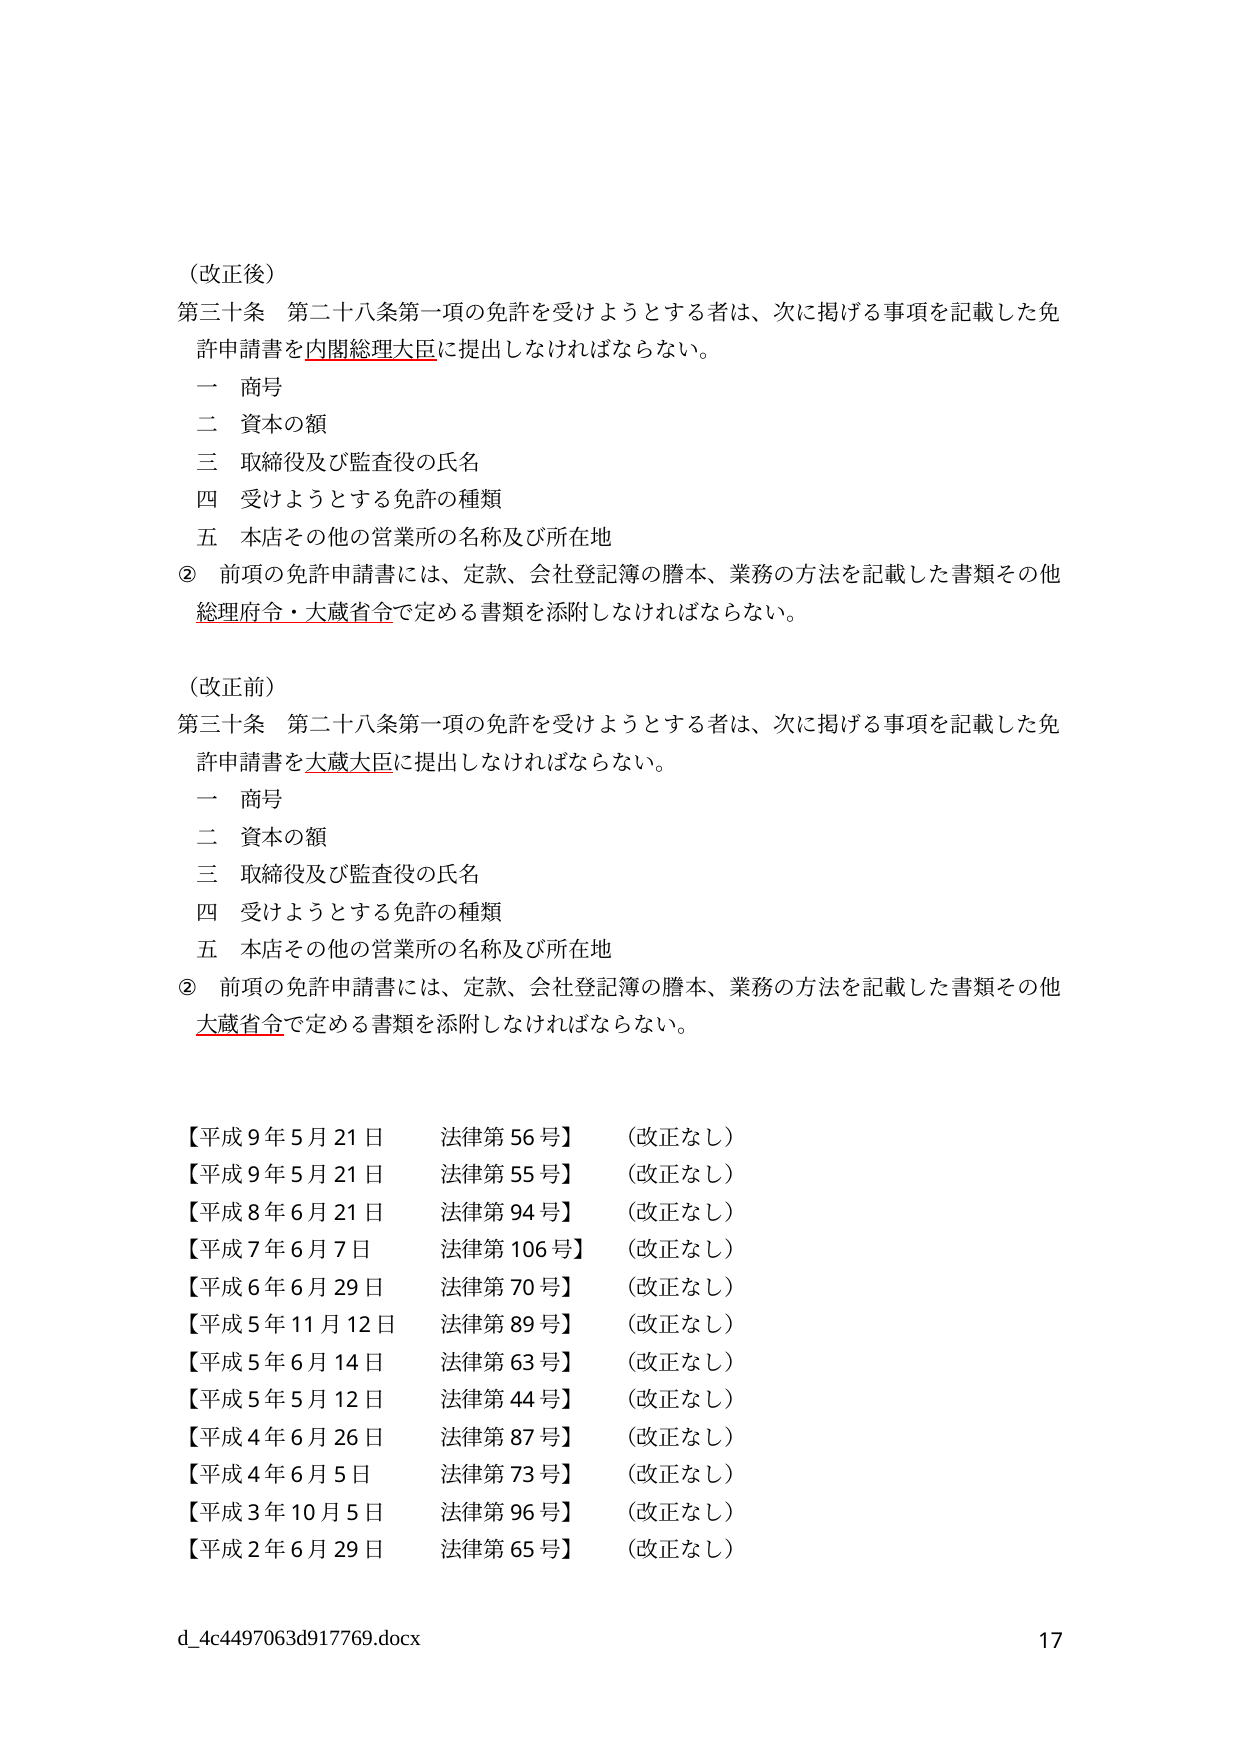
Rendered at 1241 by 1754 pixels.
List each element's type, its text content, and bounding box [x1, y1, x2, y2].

text 四 受けようとする免許の種類 [196, 892, 1063, 929]
text 五 本店その他の営業所の名称及び所在地 [196, 929, 1063, 967]
text 【平成4年6月5日 法律第73号】 （改正なし） [177, 1454, 1063, 1492]
text 【平成5年6月14日 法律第63号】 （改正なし） [177, 1342, 1063, 1379]
text ② 前項の免許申請書には、定款、会社登記簿の謄本、業務の方法を記載した書類その他大蔵省令で定める書類を添附しなければならない。 [177, 967, 1063, 1042]
text 一 商号 [196, 779, 1063, 817]
text 【平成6年6月29日 法律第70号】 （改正なし） [177, 1267, 1063, 1304]
text 【平成4年6月26日 法律第87号】 （改正なし） [177, 1417, 1063, 1454]
text 二 資本の額 [196, 817, 1063, 854]
text 【平成2年6月29日 法律第65号】 （改正なし） [177, 1529, 1063, 1567]
text 第三十条 第二十八条第一項の免許を受けようとする者は、次に掲げる事項を記載した免許申請書を内閣総理大臣に提出しなければならない。 [177, 292, 1063, 367]
text 【平成5年5月12日 法律第44号】 （改正なし） [177, 1379, 1063, 1417]
text 【平成5年11月12日 法律第89号】 （改正なし） [177, 1304, 1063, 1342]
text 五 本店その他の営業所の名称及び所在地 [196, 517, 1063, 554]
text 二 資本の額 [196, 404, 1063, 442]
text 【平成9年5月21日 法律第55号】 （改正なし） [177, 1154, 1063, 1192]
text 三 取締役及び監査役の氏名 [196, 854, 1063, 892]
text ② 前項の免許申請書には、定款、会社登記簿の謄本、業務の方法を記載した書類その他総理府令・大蔵省令で定める書類を添附しなければならない。 [177, 554, 1063, 629]
text （改正前） [177, 667, 1063, 704]
text 【平成3年10月5日 法律第96号】 （改正なし） [177, 1492, 1063, 1529]
text 【平成7年6月7日 法律第106号】 （改正なし） [177, 1229, 1063, 1267]
text 四 受けようとする免許の種類 [196, 479, 1063, 517]
text 【平成9年5月21日 法律第56号】 （改正なし） [177, 1117, 1063, 1154]
text （改正後） [177, 254, 1063, 292]
text 【平成8年6月21日 法律第94号】 （改正なし） [177, 1192, 1063, 1229]
text 第三十条 第二十八条第一項の免許を受けようとする者は、次に掲げる事項を記載した免許申請書を大蔵大臣に提出しなければならない。 [177, 704, 1063, 779]
text 三 取締役及び監査役の氏名 [196, 442, 1063, 479]
text 一 商号 [196, 367, 1063, 404]
